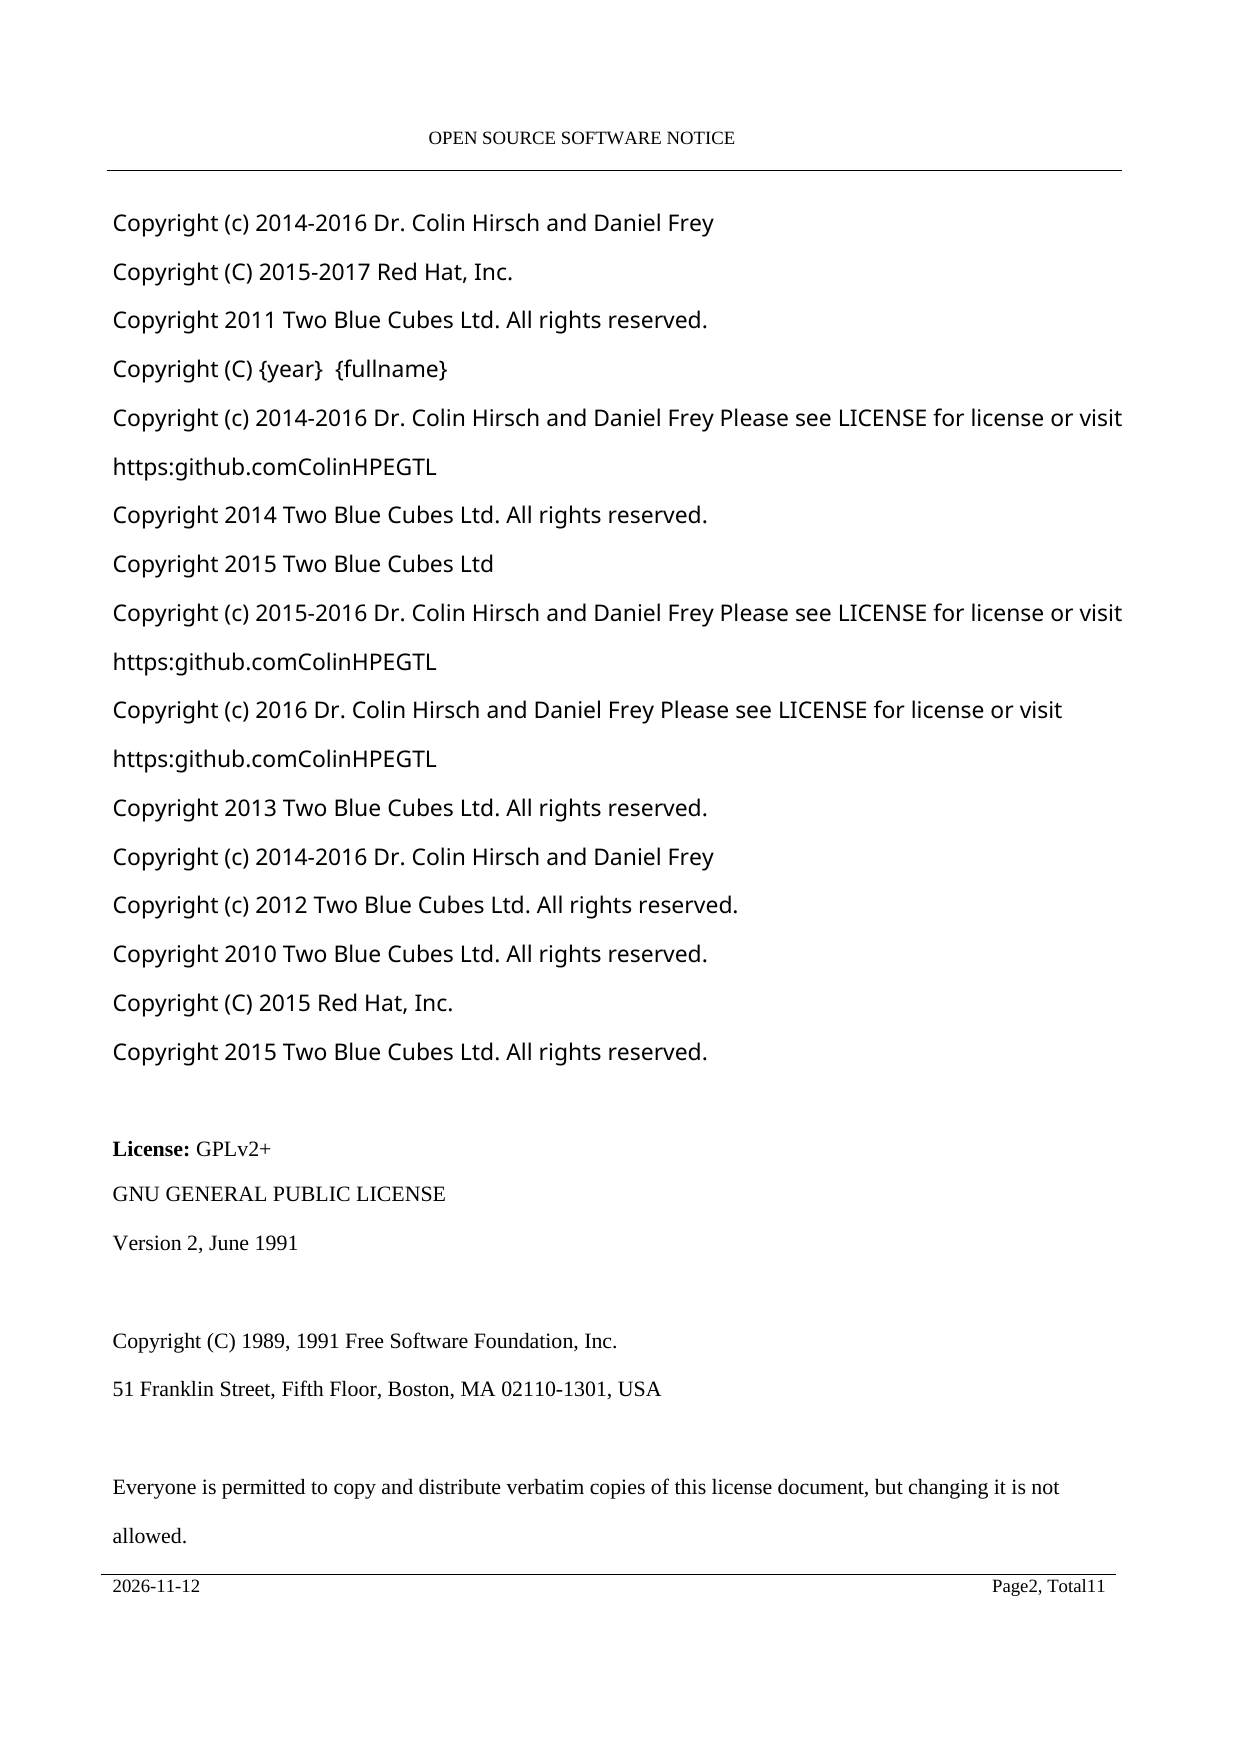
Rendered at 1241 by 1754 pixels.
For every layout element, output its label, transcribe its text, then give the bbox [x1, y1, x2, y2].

text License: GPLv2+ [112, 1133, 1128, 1165]
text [112, 206, 1128, 1116]
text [112, 1178, 1128, 1551]
